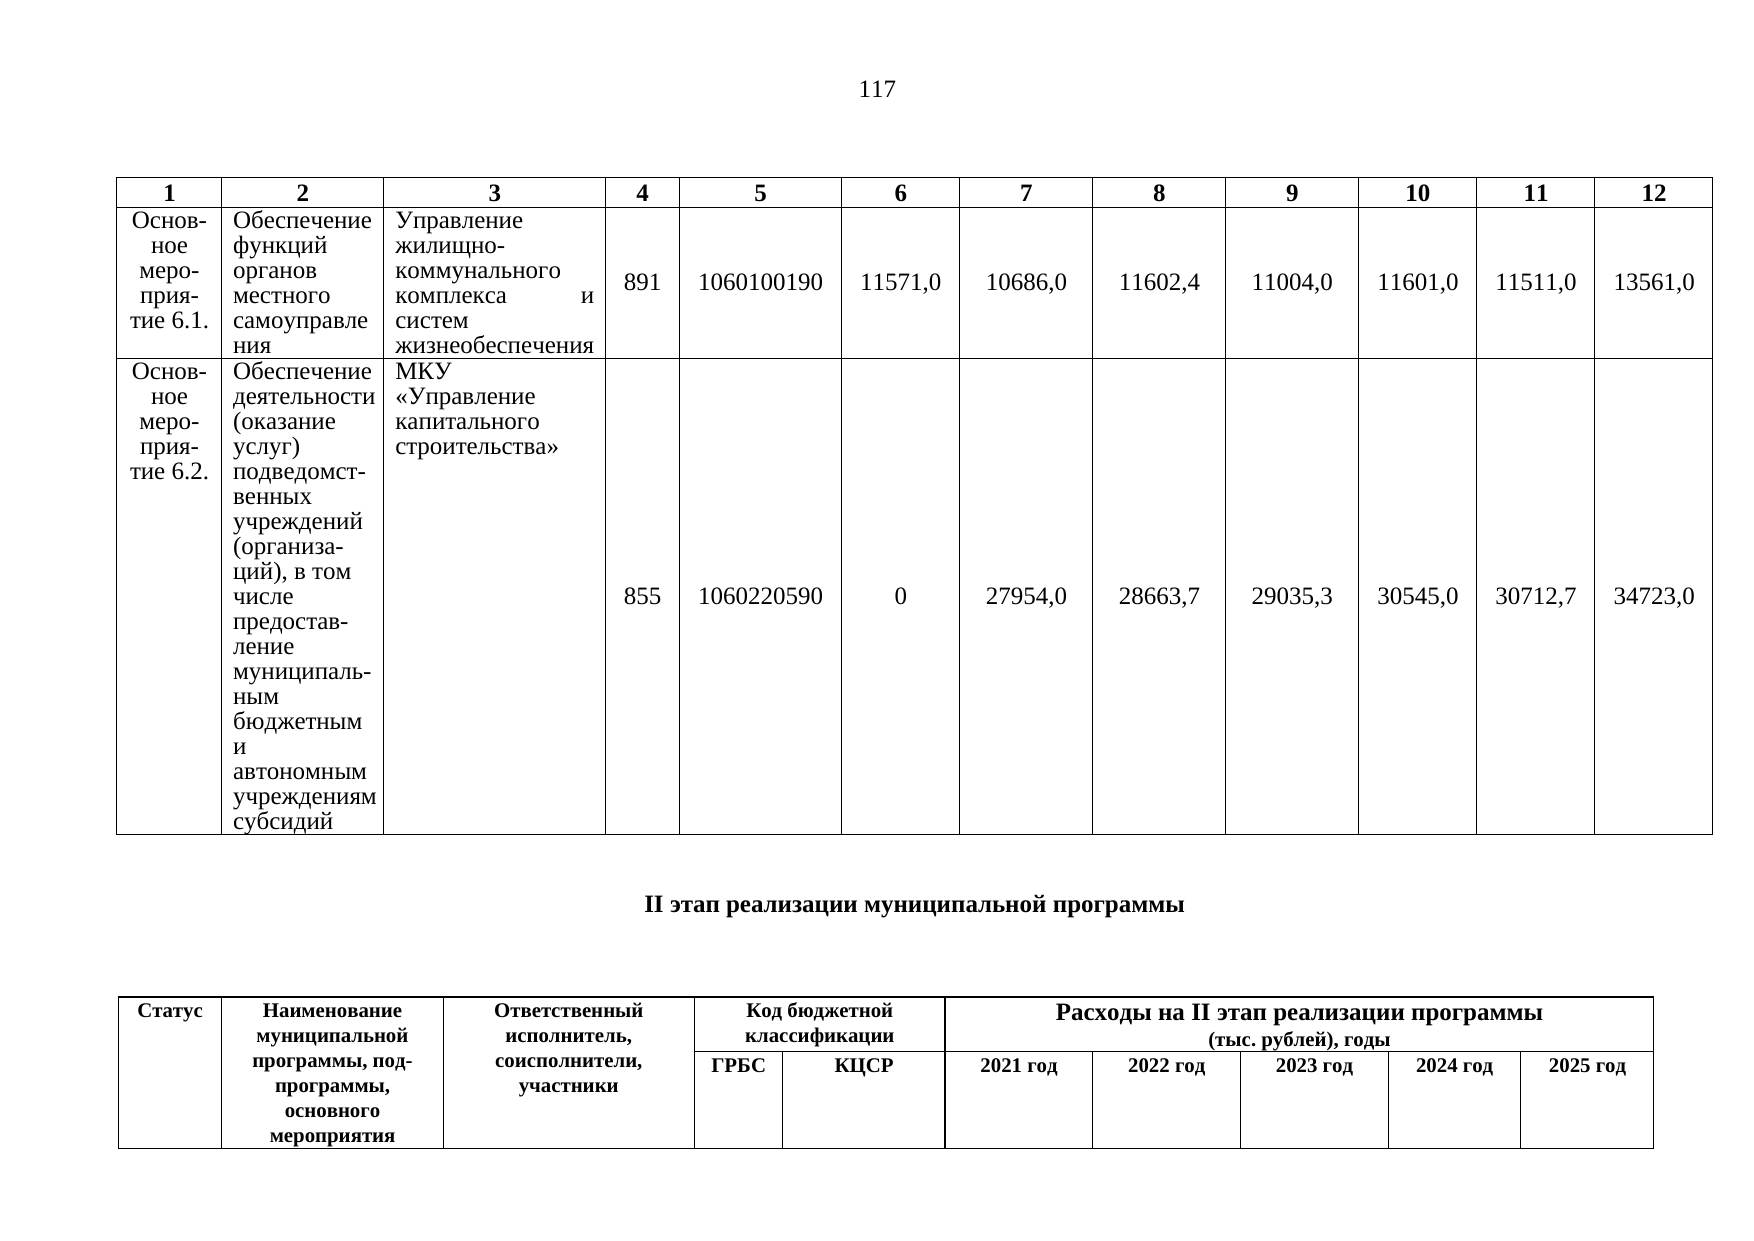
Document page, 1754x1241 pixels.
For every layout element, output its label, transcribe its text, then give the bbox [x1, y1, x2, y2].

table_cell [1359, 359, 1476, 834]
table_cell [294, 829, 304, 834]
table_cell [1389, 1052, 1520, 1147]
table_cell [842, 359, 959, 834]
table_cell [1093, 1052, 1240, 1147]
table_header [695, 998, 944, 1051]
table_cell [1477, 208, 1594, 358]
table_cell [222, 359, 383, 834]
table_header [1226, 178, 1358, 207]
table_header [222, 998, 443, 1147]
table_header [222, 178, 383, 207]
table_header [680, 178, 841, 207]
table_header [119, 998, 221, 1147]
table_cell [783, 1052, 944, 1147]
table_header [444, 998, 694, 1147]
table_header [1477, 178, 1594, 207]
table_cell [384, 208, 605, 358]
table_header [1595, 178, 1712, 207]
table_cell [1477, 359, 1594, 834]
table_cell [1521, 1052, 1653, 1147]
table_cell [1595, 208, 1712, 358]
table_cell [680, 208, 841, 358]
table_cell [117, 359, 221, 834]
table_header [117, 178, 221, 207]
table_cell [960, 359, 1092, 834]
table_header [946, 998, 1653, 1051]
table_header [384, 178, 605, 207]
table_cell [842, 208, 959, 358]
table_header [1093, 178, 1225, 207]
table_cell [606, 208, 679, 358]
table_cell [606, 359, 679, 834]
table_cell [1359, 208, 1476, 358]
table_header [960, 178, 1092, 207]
text II этап реализации муниципальной программы [118, 889, 1636, 918]
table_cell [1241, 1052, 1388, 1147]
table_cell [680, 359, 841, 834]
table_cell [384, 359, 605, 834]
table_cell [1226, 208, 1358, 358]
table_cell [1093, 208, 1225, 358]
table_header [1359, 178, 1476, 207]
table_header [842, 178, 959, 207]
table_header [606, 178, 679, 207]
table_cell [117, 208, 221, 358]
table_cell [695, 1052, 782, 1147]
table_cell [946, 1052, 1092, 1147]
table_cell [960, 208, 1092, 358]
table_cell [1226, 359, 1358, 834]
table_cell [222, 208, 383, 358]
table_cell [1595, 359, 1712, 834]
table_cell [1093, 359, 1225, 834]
